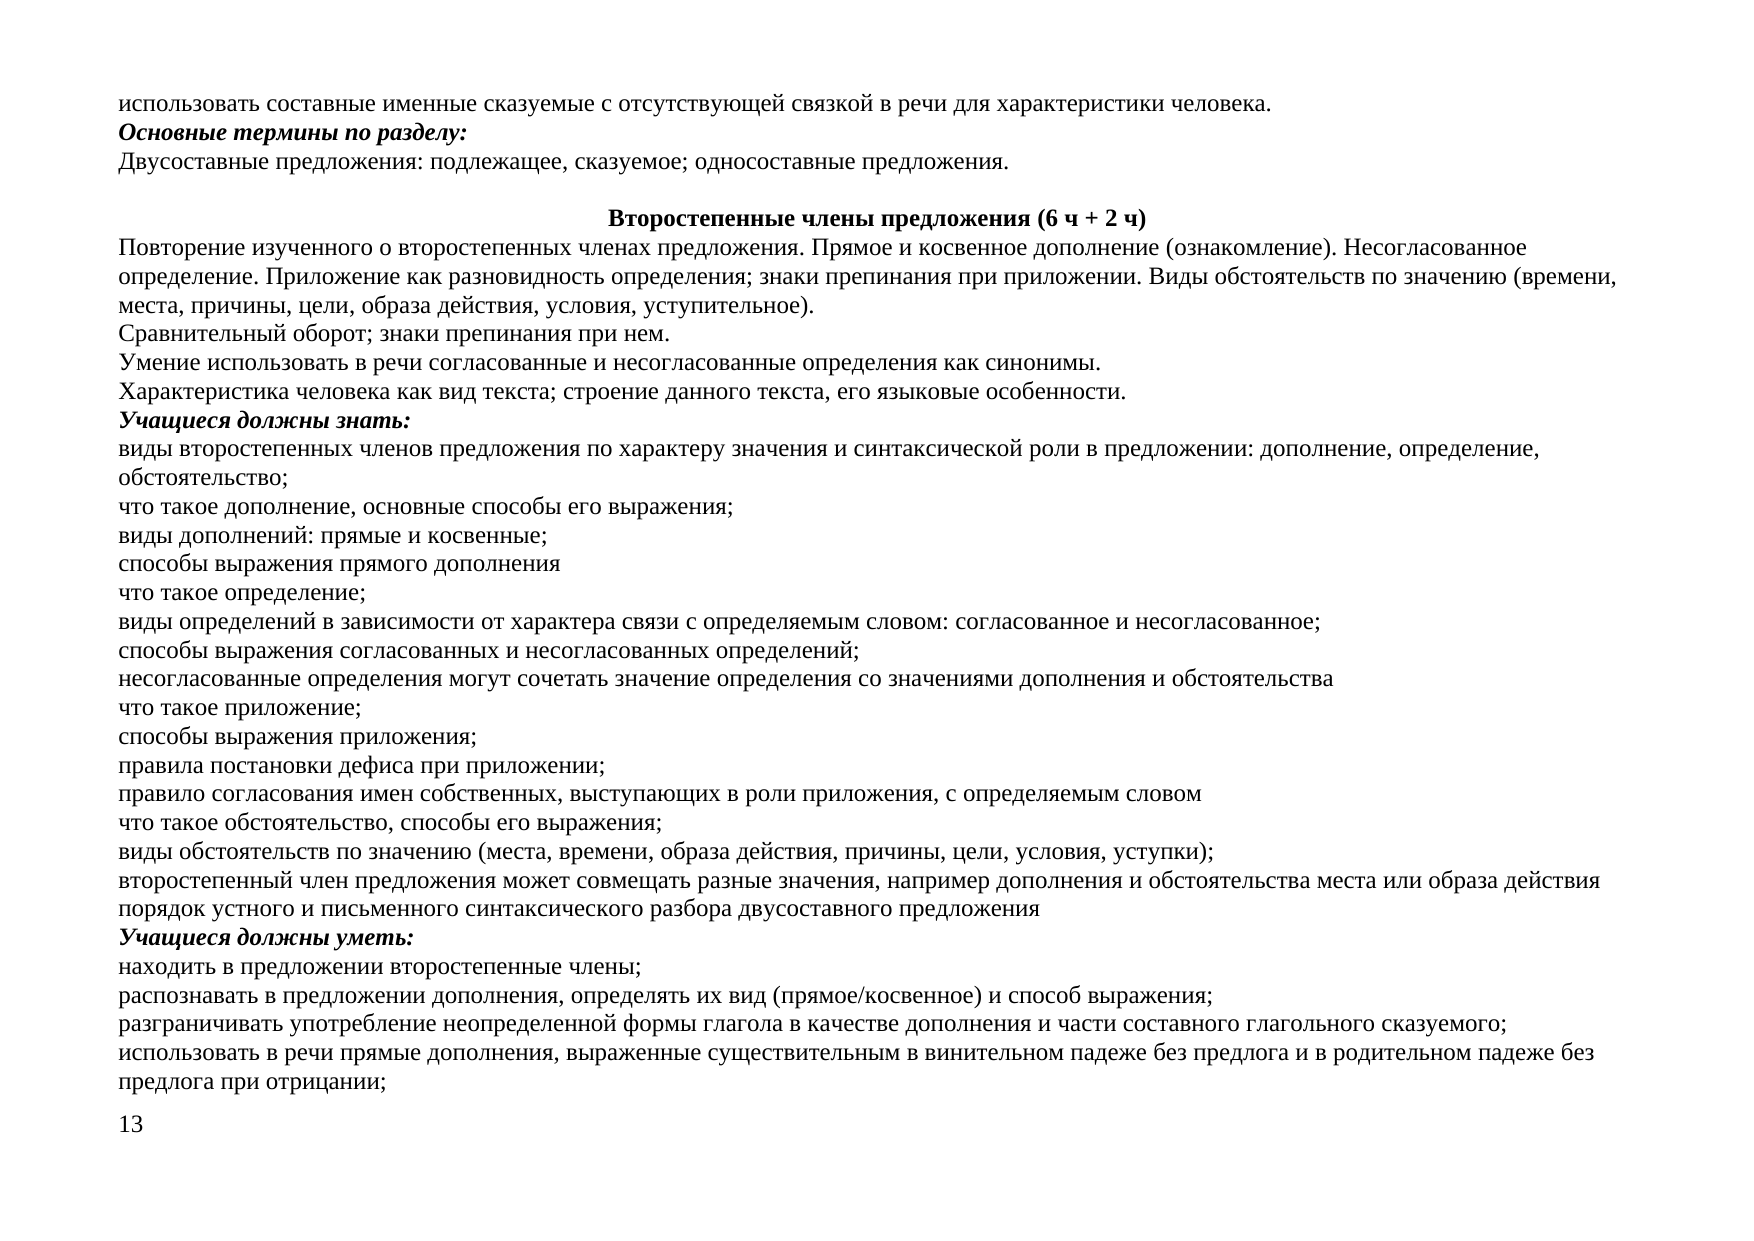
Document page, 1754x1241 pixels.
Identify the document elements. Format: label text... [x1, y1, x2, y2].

text способы выражения прямого дополнения [118, 548, 1636, 577]
text что такое определение; [118, 577, 1636, 606]
text виды определений в зависимости от характера связи с определяемым словом: согласованное и несогласованное; [118, 606, 1636, 635]
text виды обстоятельств по значению (места, времени, образа действия, причины, цели, условия, уступки); [118, 836, 1636, 865]
text что такое приложение; [118, 692, 1636, 721]
text использовать в речи прямые дополнения, выраженные существительным в винительном падеже без предлога и в родительном падеже без предлога при отрицании; [118, 1037, 1636, 1095]
text что такое обстоятельство, способы его выражения; [118, 807, 1636, 836]
text способы выражения приложения; [118, 721, 1636, 750]
text виды второстепенных членов предложения по характеру значения и синтаксической роли в предложении: дополнение, определение, обстоятельство; [118, 433, 1636, 491]
text разграничивать употребление неопределенной формы глагола в качестве дополнения и части составного глагольного сказуемого; [118, 1008, 1636, 1037]
text что такое дополнение, основные способы его выражения; [118, 491, 1636, 520]
text распознавать в предложении дополнения, определять их вид (прямое/косвенное) и способ выражения; [118, 980, 1636, 1008]
text Второстепенные члены предложения (6 ч + 2 ч) [118, 203, 1636, 232]
text второстепенный член предложения может совмещать разные значения, например дополнения и обстоятельства места или образа действия [118, 865, 1636, 893]
text использовать составные именные сказуемые с отсутствующей связкой в речи для характеристики человека. [118, 88, 1636, 117]
text Сравнительный оборот; знаки препинания при нем. [118, 318, 1636, 347]
text виды дополнений: прямые и косвенные; [118, 520, 1636, 548]
text несогласованные определения могут сочетать значение определения со значениями дополнения и обстоятельства [118, 663, 1636, 692]
text Учащиеся должны знать: [118, 405, 1636, 433]
text правило согласования имен собственных, выступающих в роли приложения, с определяемым словом [118, 778, 1636, 807]
text Повторение изученного о второстепенных членах предложения. Прямое и косвенное дополнение (ознакомление). Несогласованное определение. Приложение как разновидность определения; знаки препинания при приложении. Виды обстоятельств по значению (времени, места, причины, цели, образа действия, условия, уступительное). [118, 232, 1636, 318]
text правила постановки дефиса при приложении; [118, 750, 1636, 778]
text Характеристика человека как вид текста; строение данного текста, его языковые особенности. [118, 376, 1636, 405]
text Умение использовать в речи согласованные и несогласованные определения как синонимы. [118, 347, 1636, 376]
text способы выражения согласованных и несогласованных определений; [118, 635, 1636, 663]
text Основные термины по разделу: [118, 117, 1636, 146]
text Учащиеся должны уметь: [118, 922, 1636, 951]
text Двусоставные предложения: подлежащее, сказуемое; односоставные предложения. [118, 146, 1636, 175]
text находить в предложении второстепенные члены; [118, 951, 1636, 980]
text порядок устного и письменного синтаксического разбора двусоставного предложения [118, 893, 1636, 922]
